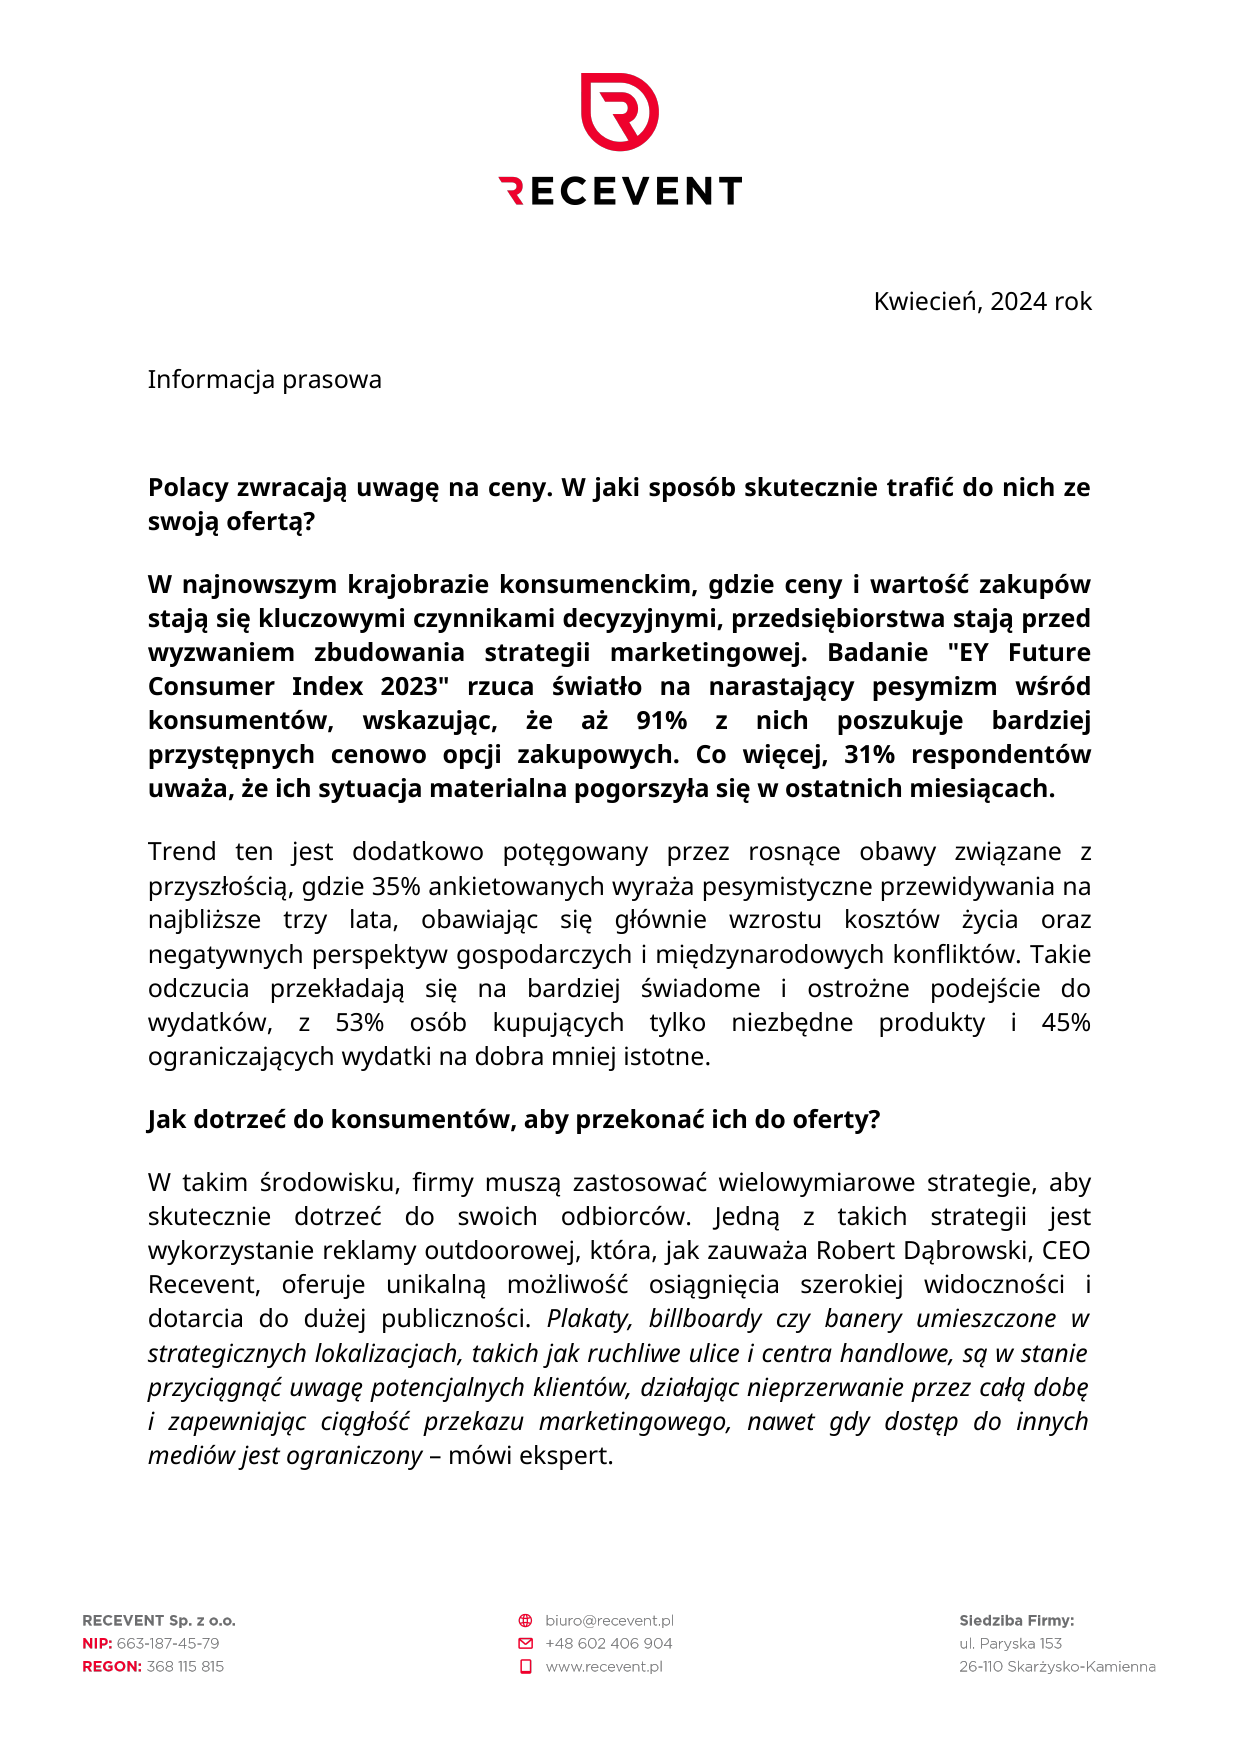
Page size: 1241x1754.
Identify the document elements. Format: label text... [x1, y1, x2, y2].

text W takim środowisku, firmy muszą zastosować wielowymiarowe strategie, aby skutecznie dotrzeć do swoich odbiorców. Jedną z takich strategii jest wykorzystanie reklamy outdoorowej, która, jak zauważa Robert Dąbrowski, CEO Recevent, oferuje unikalną możliwość osiągnięcia szerokiej widoczności i dotarcia do dużej publiczności. Plakaty, billboardy czy banery umieszczone w strategicznych lokalizacjach, takich jak ruchliwe ulice i centra handlowe, są w stanie przyciągnąć uwagę potencjalnych klientów, działając nieprzerwanie przez całą dobę i zapewniając ciągłość przekazu marketingowego, nawet gdy dostęp do innych mediów jest ograniczony – mówi ekspert. [148, 1165, 1093, 1471]
picture [0, 1605, 1238, 1754]
picture [498, 73, 742, 205]
text W najnowszym krajobrazie konsumenckim, gdzie ceny i wartość zakupów stają się kluczowymi czynnikami decyzyjnymi, przedsiębiorstwa stają przed wyzwaniem zbudowania strategii marketingowej. Badanie "EY Future Consumer Index 2023" rzuca światło na narastający pesymizm wśród konsumentów, wskazując, że aż 91% z nich poszukuje bardziej przystępnych cenowo opcji zakupowych. Co więcej, 31% respondentów uważa, że ich sytuacja materialna pogorszyła się w ostatnich miesiącach. [148, 566, 1093, 805]
text Trend ten jest dodatkowo potęgowany przez rosnące obawy związane z przyszłością, gdzie 35% ankietowanych wyraża pesymistyczne przewidywania na najbliższe trzy lata, obawiając się głównie wzrostu kosztów życia oraz negatywnych perspektyw gospodarczych i międzynarodowych konfliktów. Takie odczucia przekładają się na bardziej świadome i ostrożne podejście do wydatków, z 53% osób kupujących tylko niezbędne produkty i 45% ograniczających wydatki na dobra mniej istotne. [148, 834, 1093, 1072]
text Polacy zwracają uwagę na ceny. W jaki sposób skutecznie trafić do nich ze swoją ofertą? [148, 469, 1093, 537]
text Informacja prasowa [148, 362, 1093, 396]
text Kwiecień, 2024 rok [148, 283, 1093, 317]
text Jak dotrzeć do konsumentów, aby przekonać ich do oferty? [148, 1102, 1093, 1136]
